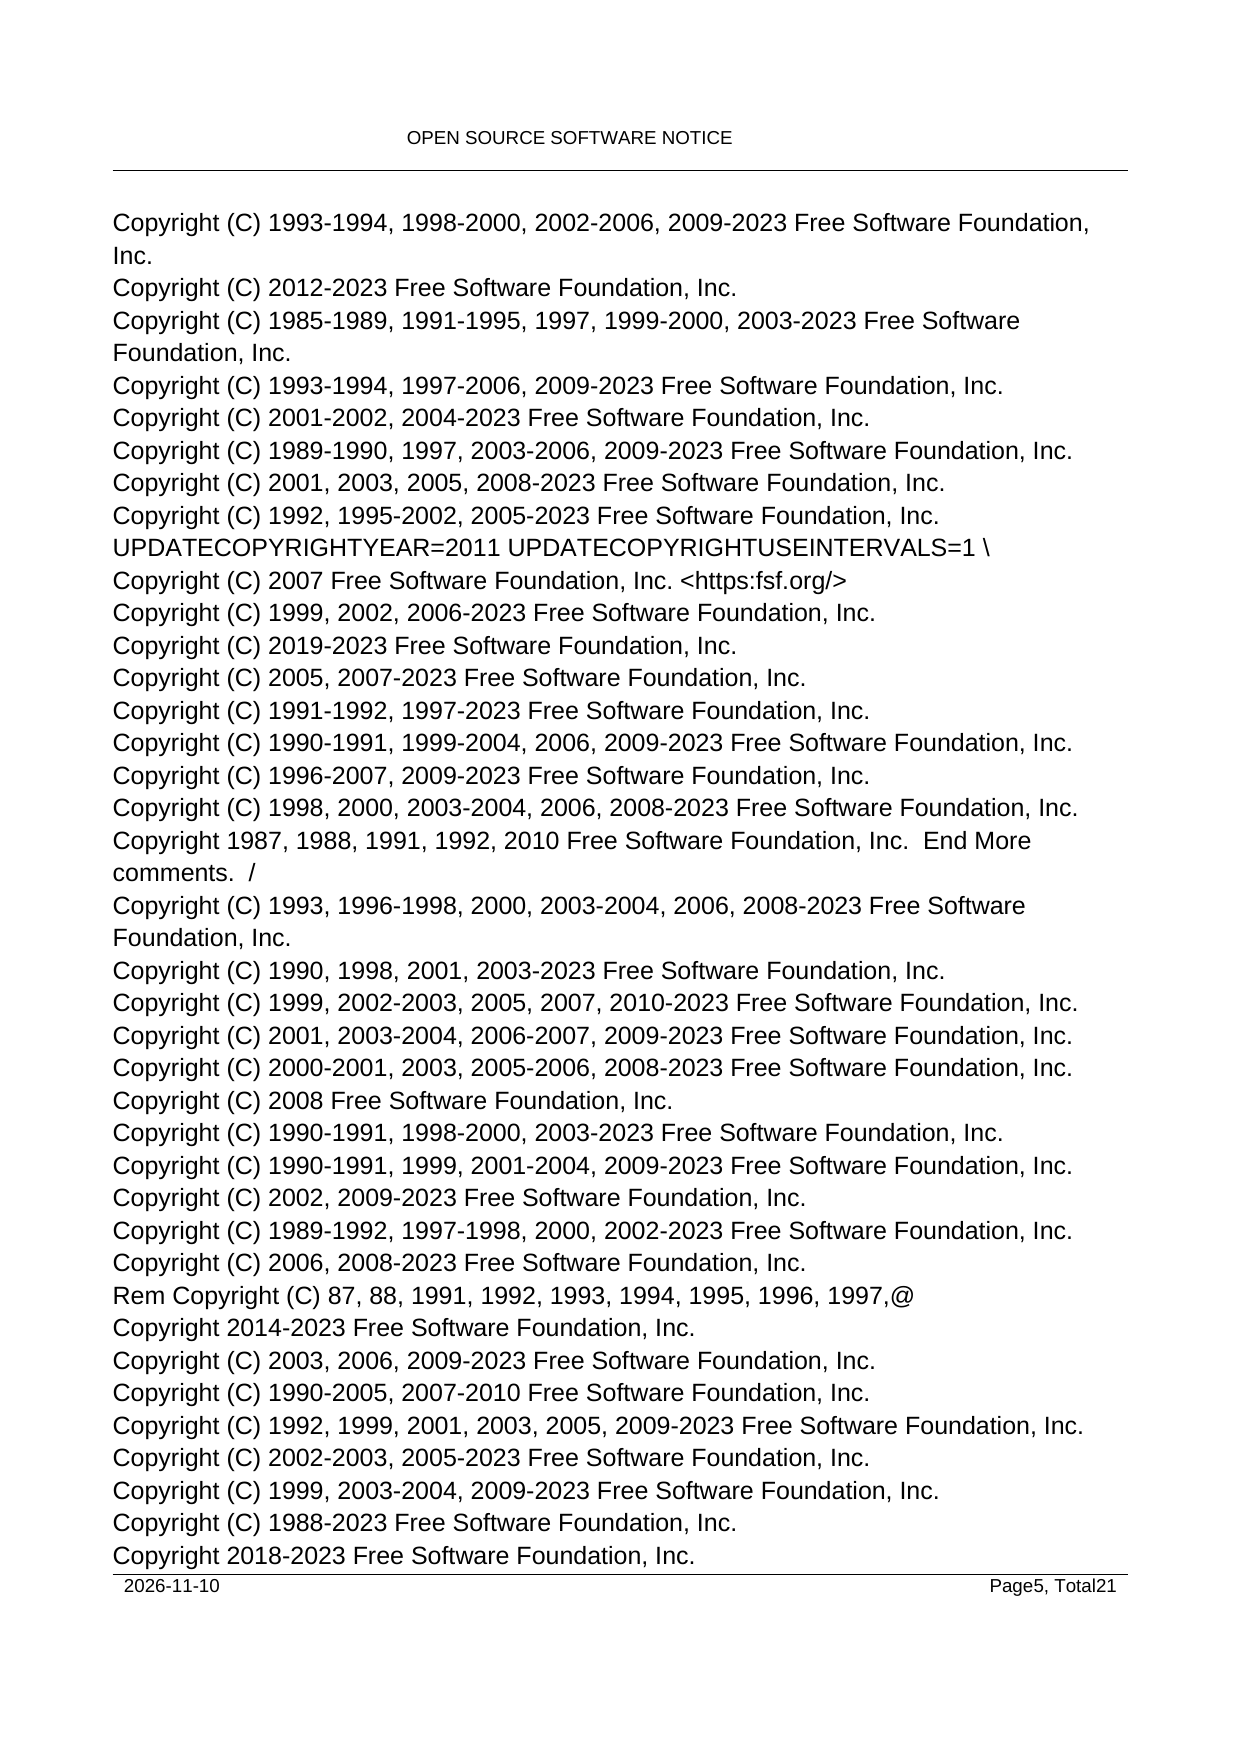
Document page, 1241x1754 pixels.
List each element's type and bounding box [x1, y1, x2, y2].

text [112, 206, 1128, 1571]
